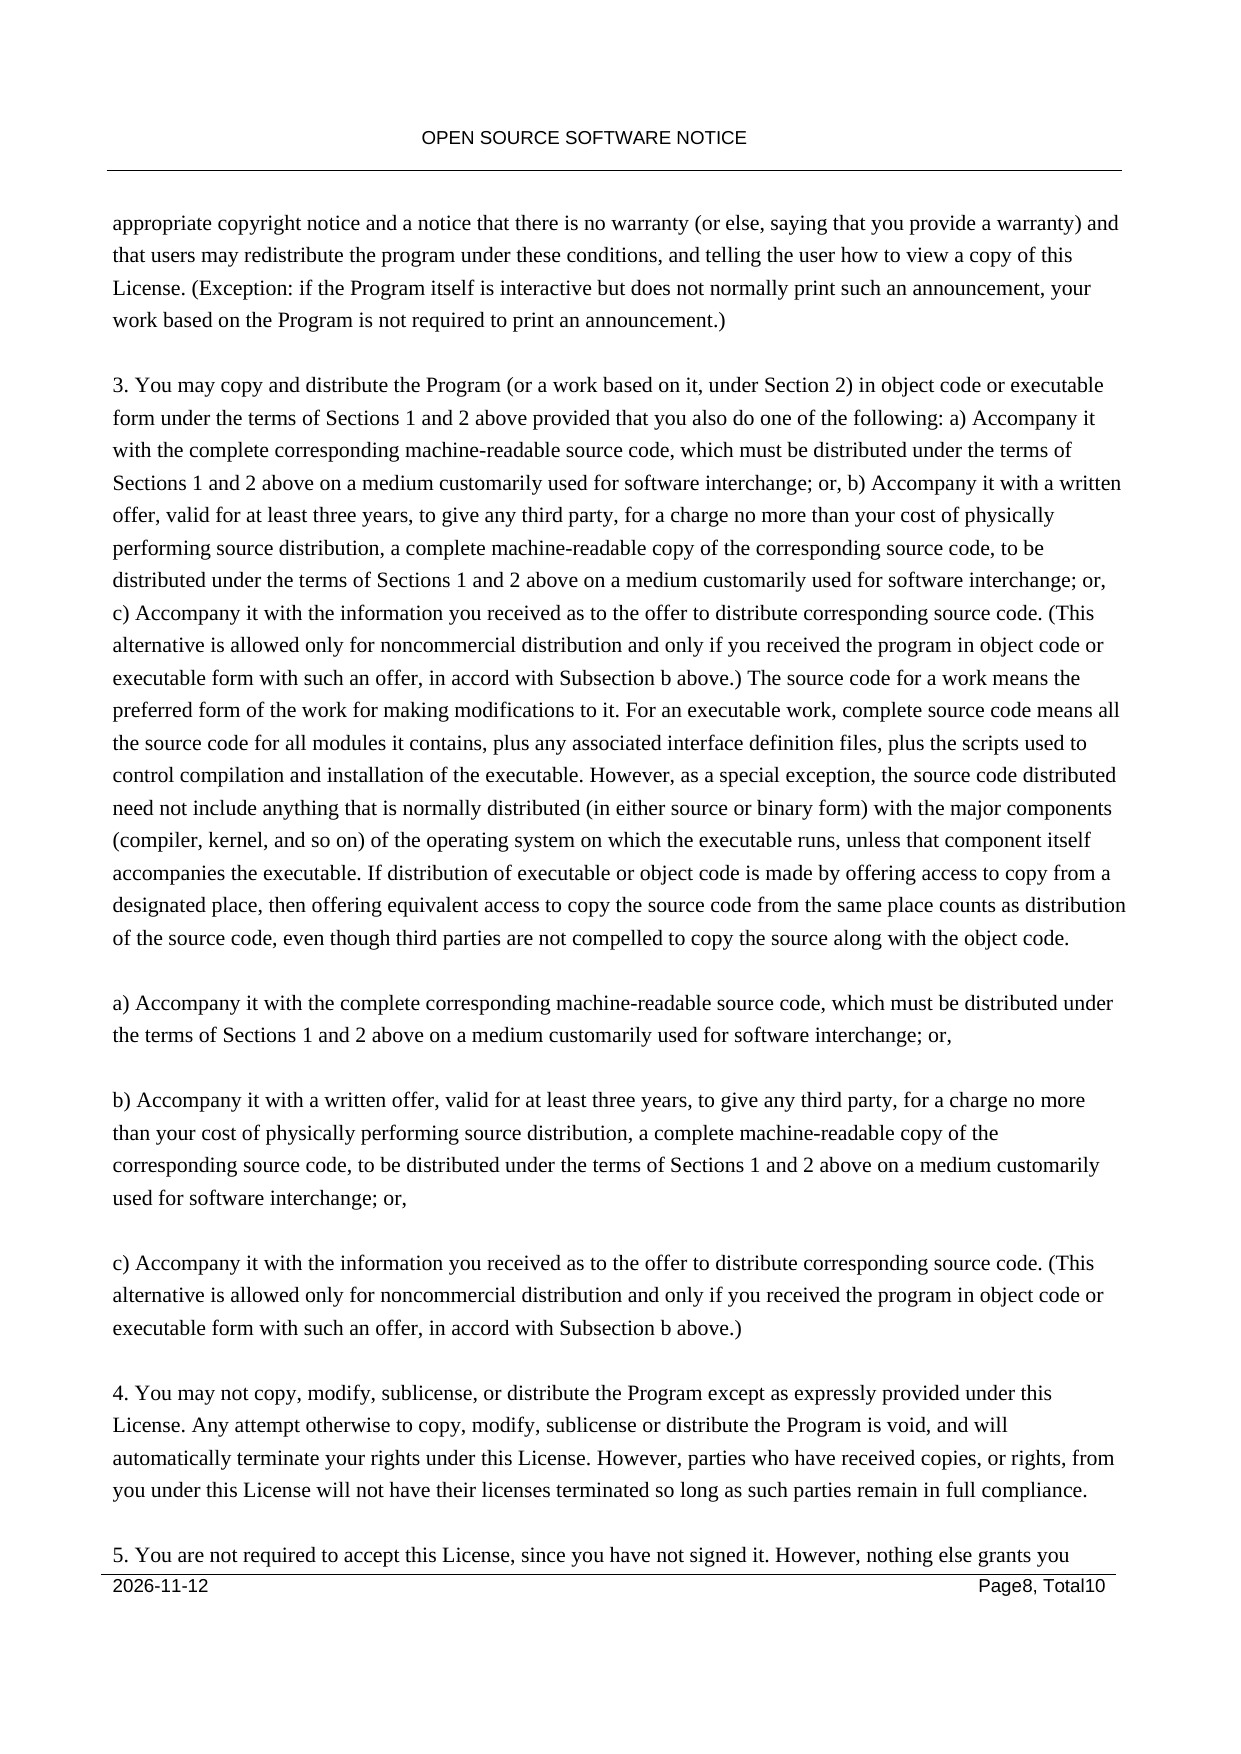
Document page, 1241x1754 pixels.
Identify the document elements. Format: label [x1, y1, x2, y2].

text [112, 206, 1128, 1571]
